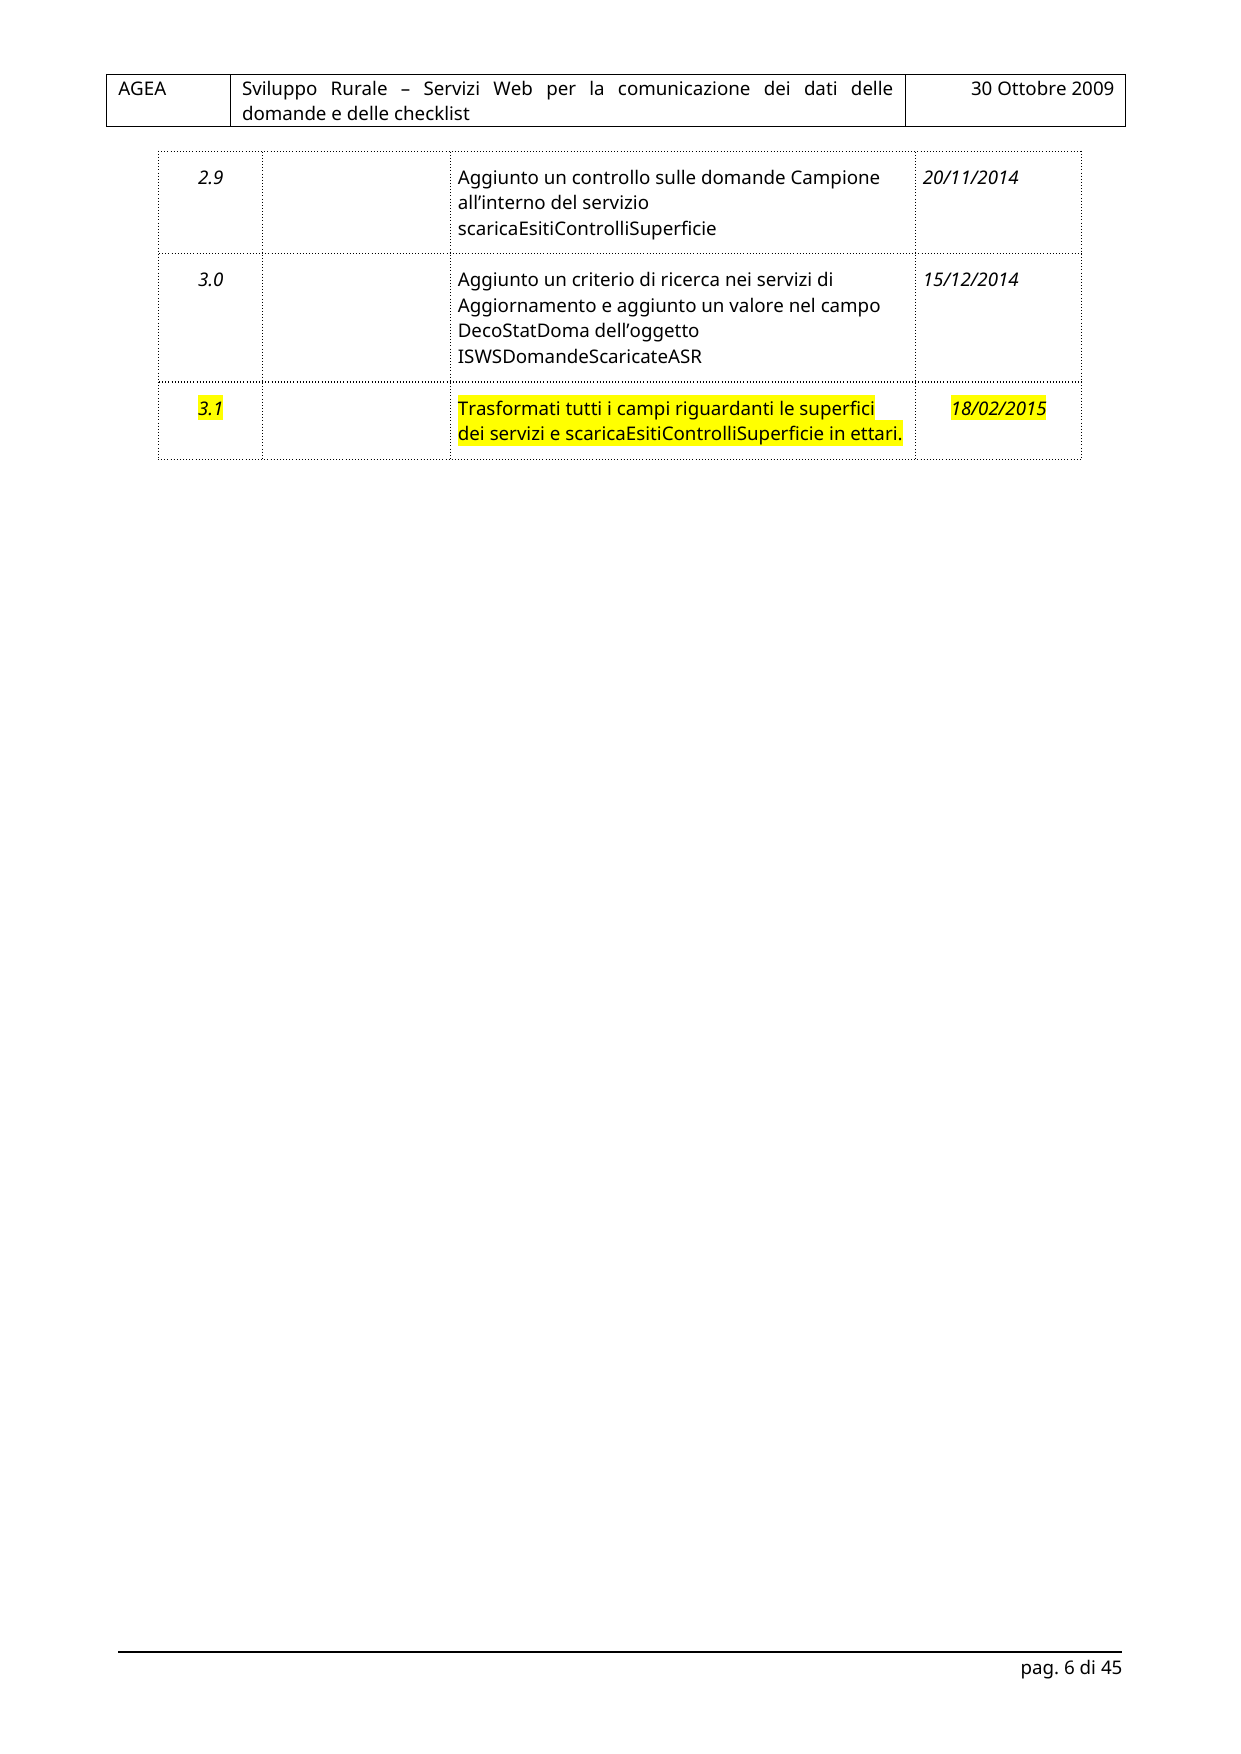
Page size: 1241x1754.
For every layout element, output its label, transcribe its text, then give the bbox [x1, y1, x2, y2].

table_cell 3.0 [159, 253, 263, 381]
table_cell [263, 253, 450, 381]
table_cell Aggiunto un controllo sulle domande Campione all’interno del servizio scaricaEsitiControlliSuperficie [450, 151, 915, 253]
table_cell 18/02/2015 [915, 381, 1082, 458]
table_cell Aggiunto un criterio di ricerca nei servizi di Aggiornamento e aggiunto un valore nel campo DecoStatDoma dell’oggetto ISWSDomandeScaricateASR [450, 253, 915, 381]
table_cell [263, 381, 450, 458]
table_cell [263, 151, 450, 253]
table_cell 15/12/2014 [915, 253, 1082, 381]
table_cell 2.9 [159, 151, 263, 253]
table_cell 20/11/2014 [915, 151, 1082, 253]
table_cell 3.1 [159, 381, 263, 458]
table_cell Trasformati tutti i campi riguardanti le superfici dei servizi e scaricaEsitiControlliSuperficie in ettari. [450, 381, 915, 458]
